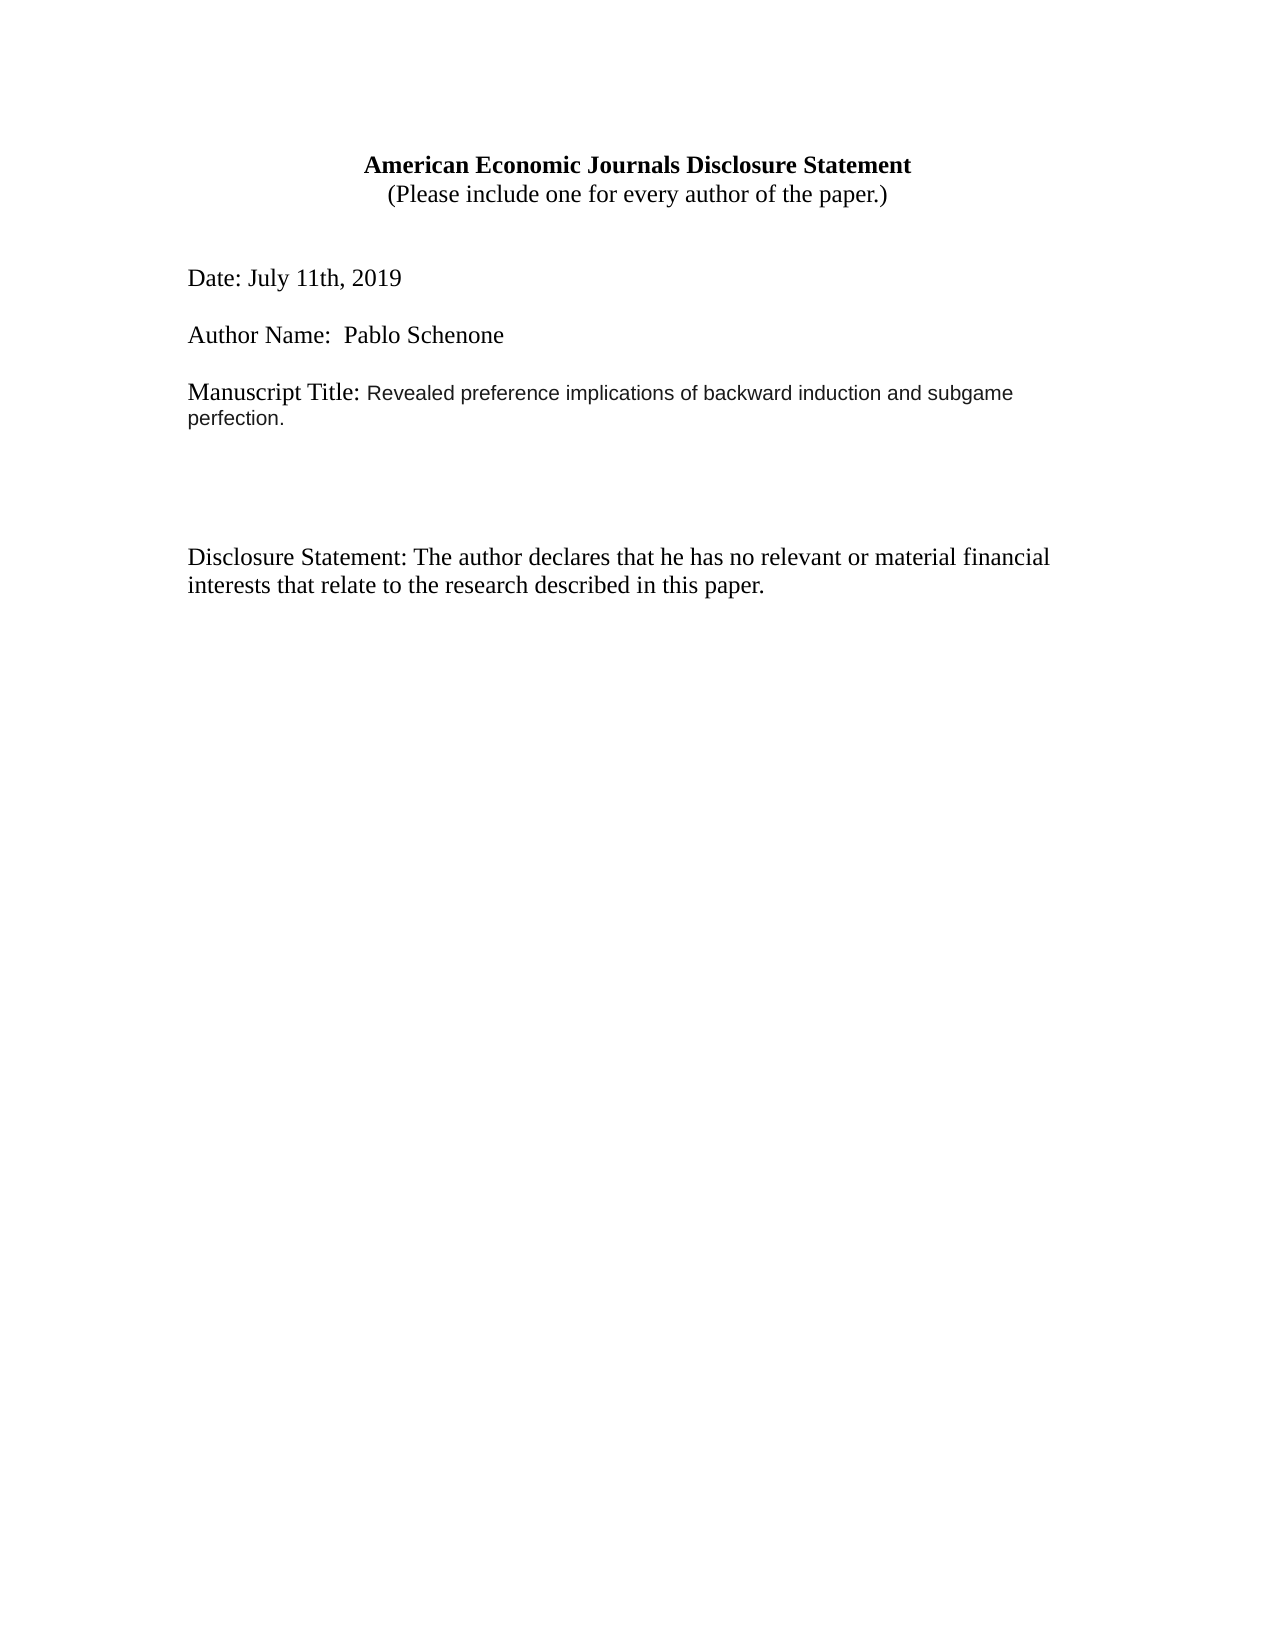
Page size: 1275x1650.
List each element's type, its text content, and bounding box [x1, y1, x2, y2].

text Date: July 11th, 2019 [187, 265, 1087, 294]
text Disclosure Statement: The author declares that he has no relevant or material financial interests that relate to the research described in this paper. [187, 548, 1087, 605]
text American Economic Journals Disclosure Statement [187, 150, 1087, 179]
text Manuscript Title: Revealed preference implications of backward induction and subgame perfection. [187, 380, 1087, 433]
text Author Name: Pablo Schenone [187, 322, 1087, 351]
text (Please include one for every author of the paper.) [187, 179, 1087, 207]
